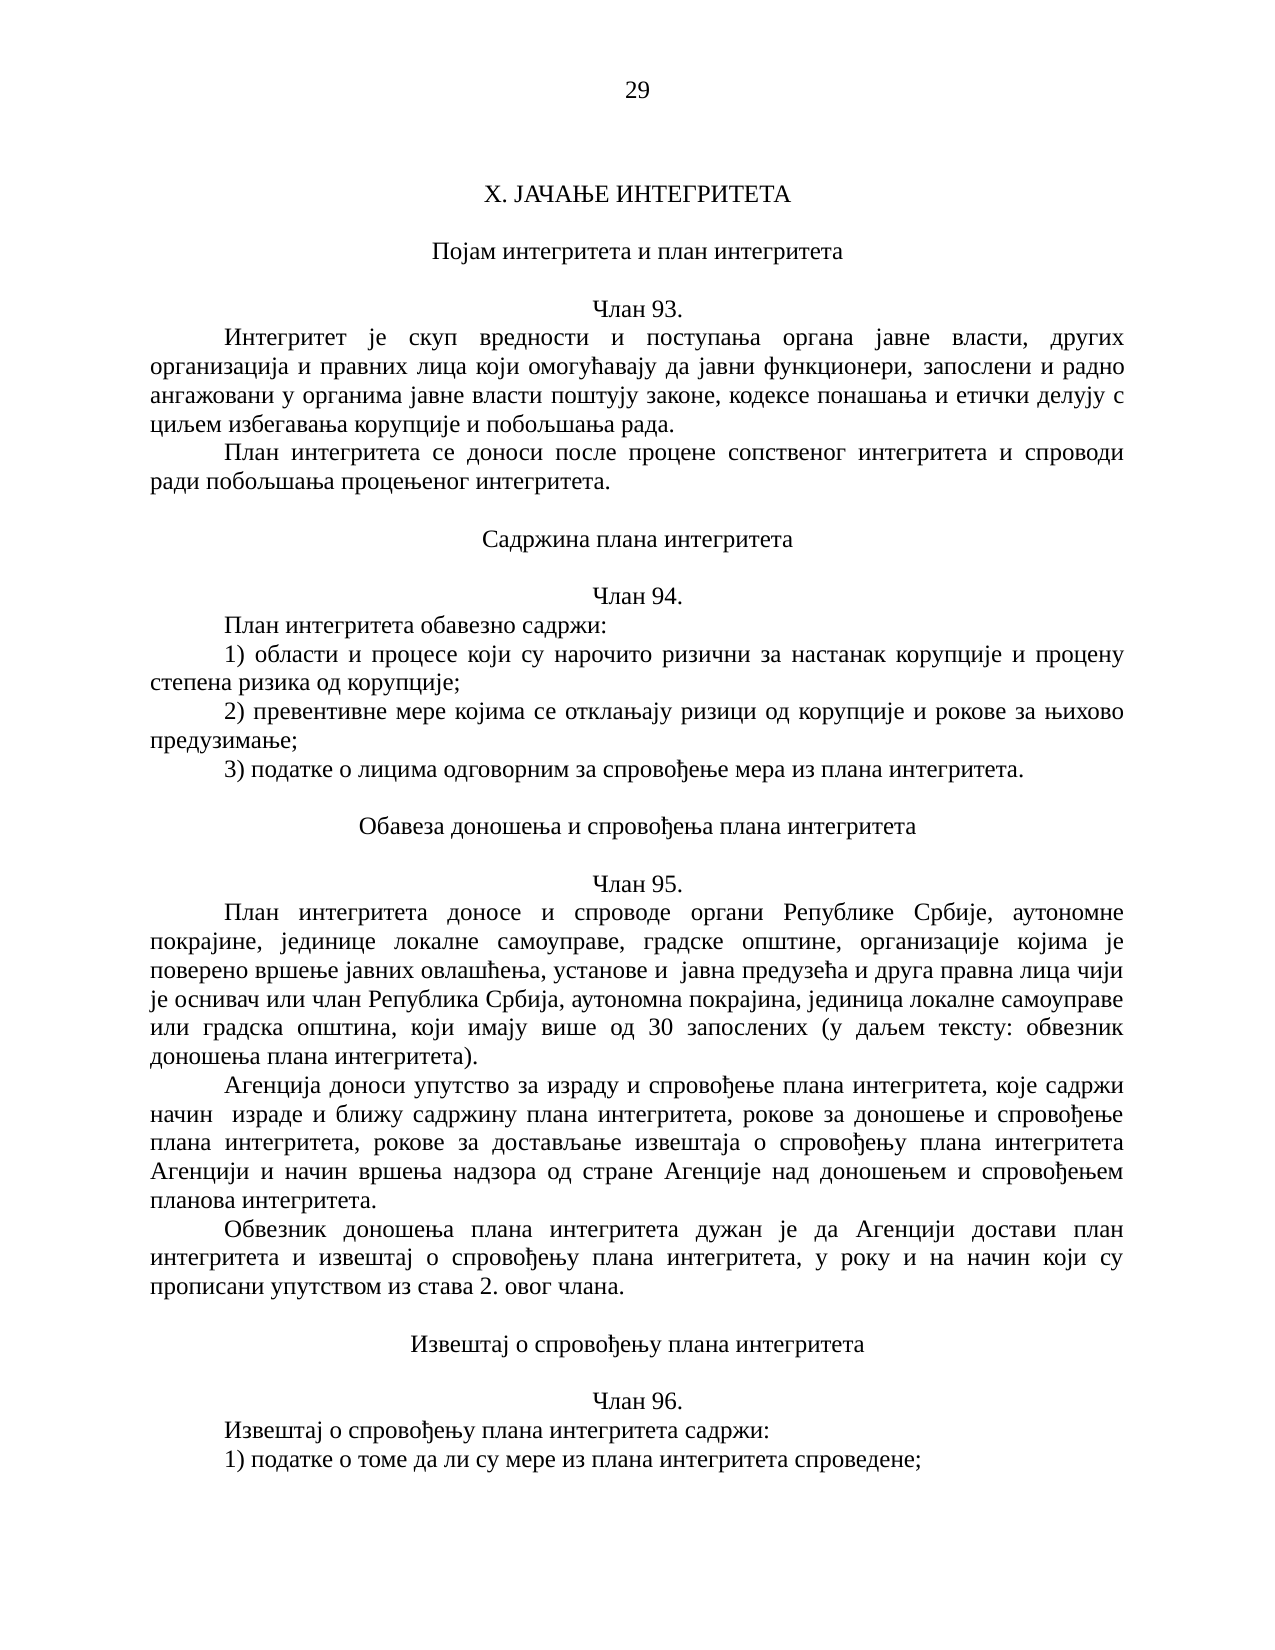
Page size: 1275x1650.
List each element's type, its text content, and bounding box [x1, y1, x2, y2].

text Члан 93. [150, 294, 1125, 322]
text Члан 94. [150, 581, 1125, 610]
text Извештај о спровођењу плана интегритета садржи: [150, 1415, 1125, 1444]
text Интегритет је скуп вредности и поступања органа јавне власти, других организација и правних лица који омогућавају да јавни функционери, запослени и радно ангажовани у органима јавне власти поштују законе, кодексе понашања и етички делују с циљем избегавања корупције и побољшања рада. [150, 322, 1125, 437]
text 2) превентивне мере којима се отклањају ризици од корупције и рокове за њихово предузимање; [150, 696, 1125, 754]
text Појам интегритета и план интегритета [150, 236, 1125, 265]
text 3) податке о лицима одговорним за спровођење мера из плана интегритета. [150, 754, 1125, 782]
text План интегритета се доноси после процене сопственог интегритета и спроводи ради побољшања процењеног интегритета. [150, 437, 1125, 495]
text Члан 95. [150, 869, 1125, 897]
text Обавеза доношења и спровођења плана интегритета [150, 811, 1125, 840]
text План интегритета обавезно садржи: [150, 610, 1125, 639]
text 1) податке о томе да ли су мере из плана интегритета спроведене; [150, 1444, 1125, 1472]
text Садржина плана интегритета [150, 524, 1125, 552]
text Агенција доноси упутство за израду и спровођење плана интегритета, које садржи начин израде и ближу садржину плана интегритета, рокове за доношење и спровођење плана интегритета, рокове за достављање извештаја о спровођењу плана интегритета Агенцији и начин вршења надзора од стране Агенције над доношењем и спровођењем планова интегритета. [150, 1070, 1125, 1214]
text Члан 96. [150, 1386, 1125, 1415]
text План интегритета доносе и спроводе органи Републике Србије, аутономне покрајине, јединице локалне самоуправе, градске општине, организације којима је поверено вршење јавних овлашћења, установе и јавна предузећа и друга правна лица чији је оснивач или члан Република Србија, аутономна покрајина, јединица локалне самоуправе или градска општина, који имају више од 30 запослених (у даљем тексту: обвезник доношења плана интегритета). [150, 897, 1125, 1070]
text X. ЈАЧАЊЕ ИНТЕГРИТЕТА [150, 179, 1125, 207]
text Обвезник доношења плана интегритета дужан је да Агенцији достави план интегритета и извештај о спровођењу плана интегритета, у року и на начин који су прописани упутством из става 2. овог члана. [150, 1214, 1125, 1300]
text 1) области и процесе који су нарочито ризични за настанак корупције и процену степена ризика од корупције; [150, 639, 1125, 696]
text Извештај о спровођењу плана интегритета [150, 1329, 1125, 1357]
